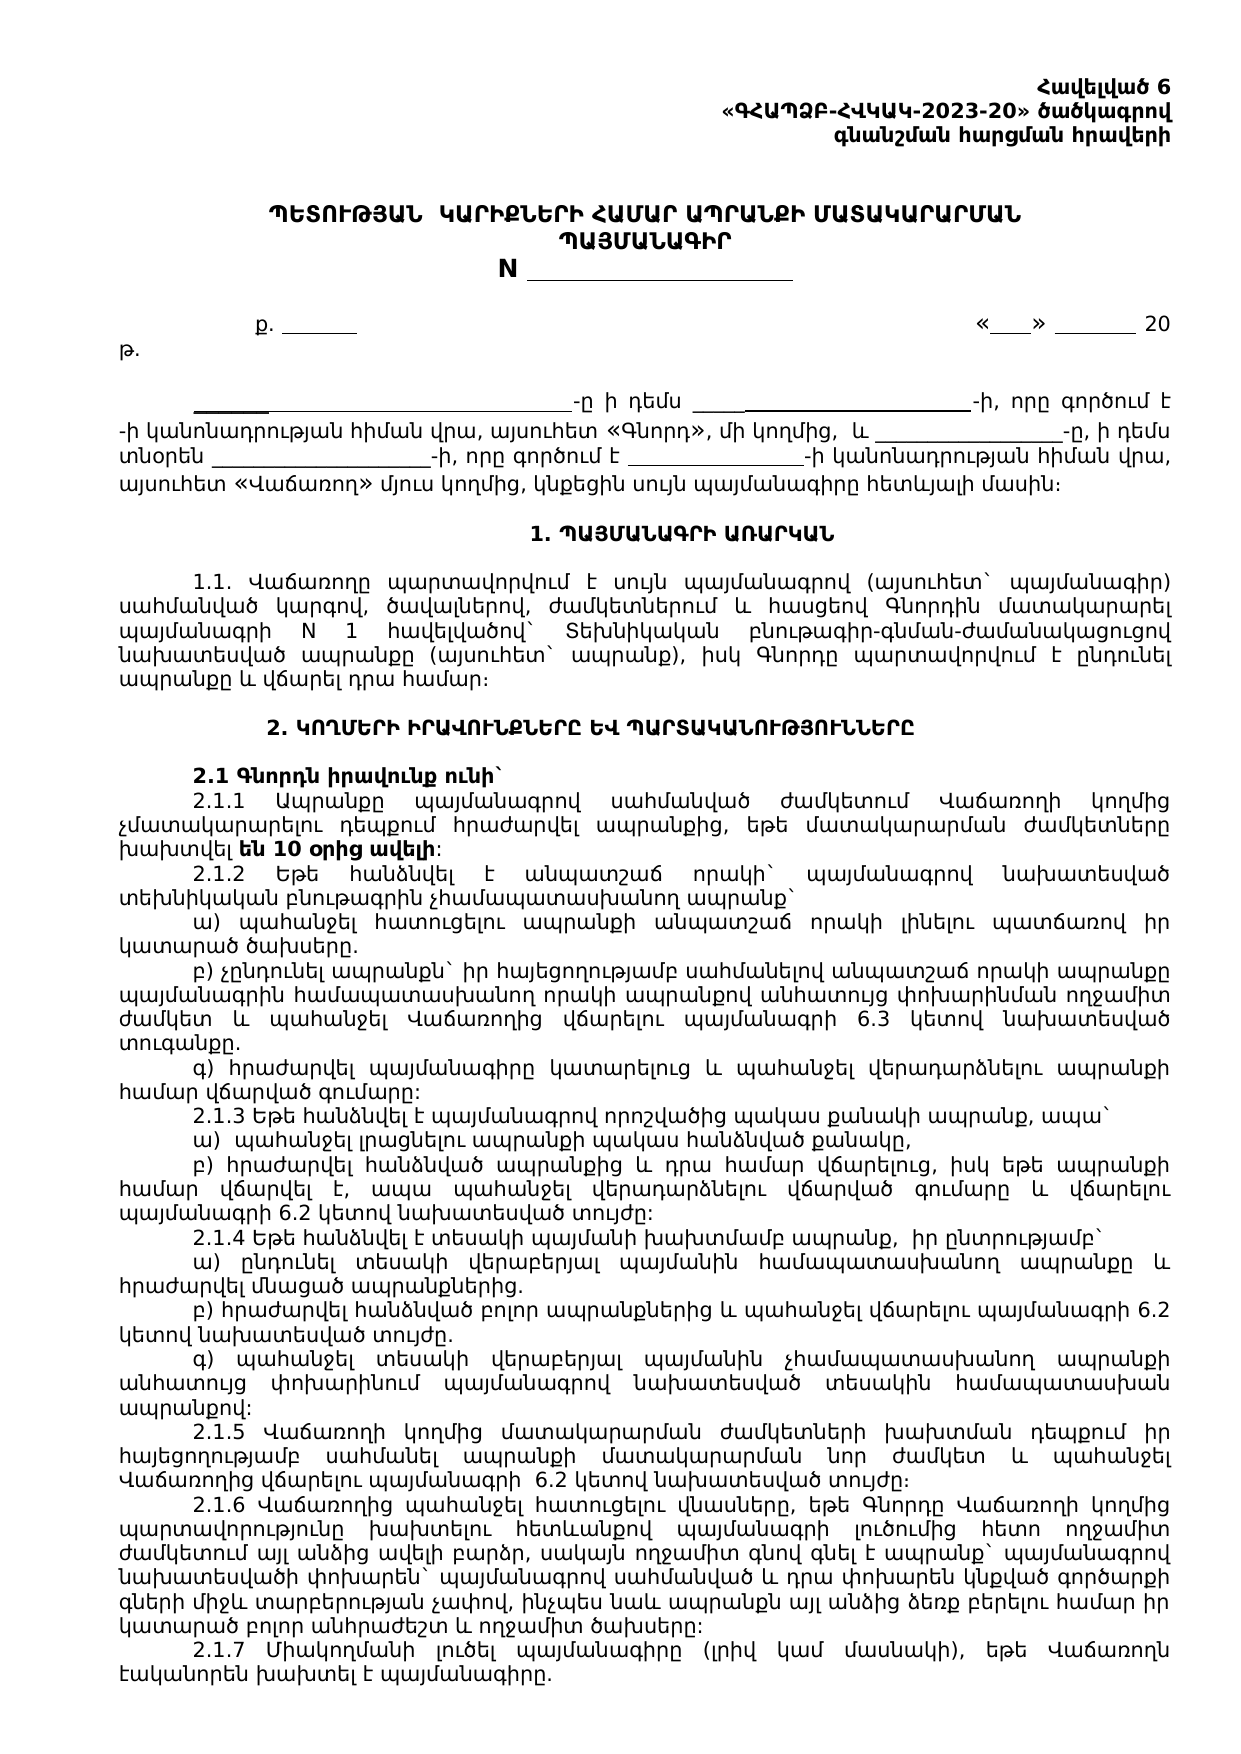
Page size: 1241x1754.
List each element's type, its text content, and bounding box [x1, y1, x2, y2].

text 1. ՊԱՅՄԱՆԱԳՐԻ ԱՌԱՐԿԱՆ [118, 522, 1171, 546]
text բ) հրաժարվել հանձնված բոլոր ապրանքներից և պահանջել վճարելու պայմանագրի 6.2 կետով նախատեսված տույժը. [118, 1298, 1171, 1347]
text գ) պահանջել տեսակի վերաբերյալ պայմանին չհամապատասխանող ապրանքի անհատույց փոխարինում պայմանագրով նախատեսված տեսակին համապատասխան ապրանքով: [118, 1347, 1171, 1420]
text ք. « » 20 թ. [118, 308, 1171, 361]
text բ) հրաժարվել հանձնված ապրանքից և դրա համար վճարելուց, իսկ եթե ապրանքի համար վճարվել է, ապա պահանջել վերադարձնելու վճարված գումարը և վճարելու պայմանագրի 6.2 կետով նախատեսված տույժը: [118, 1153, 1171, 1226]
text N [104, 254, 1171, 284]
text Հավելված 6 [118, 75, 1171, 99]
text ______ -ը ի դեմս _____ -ի, որը գործում է -ի կանոնադրության հիման վրա, այսուհետ «Գնորդ», մի կողմից, և __________________-ը, ի դեմս տնօրեն _____________________-ի, որը գործում է -ի կանոնադրության հիման վրա, այսուհետ «Վաճառող» մյուս կողմից, կնքեցին սույն պայմանագիրը հետևյալի մասին։ [118, 386, 1171, 497]
text գնանշման հարցման հրավերի [118, 123, 1171, 148]
text ՊԱՅՄԱՆԱԳԻՐ [104, 228, 1171, 254]
text 2.1.4 Եթե հանձնվել է տեսակի պայմանի խախտմամբ ապրանք, իր ընտրությամբ` [118, 1226, 1171, 1250]
text ա) ընդունել տեսակի վերաբերյալ պայմանին համապատասխանող ապրանքը և հրաժարվել մնացած ապրանքներից. [118, 1250, 1171, 1298]
text գ) հրաժարվել պայմանագիրը կատարելուց և պահանջել վերադարձնելու ապրանքի համար վճարված գումարը: [118, 1056, 1171, 1104]
text 2.1.6 Վաճառողից պահանջել հատուցելու վնասները, եթե Գնորդը Վաճառողի կողմից պարտավորությունը խախտելու հետևանքով պայմանագրի լուծումից հետո ողջամիտ ժամկետում այլ անձից ավելի բարձր, սակայն ողջամիտ գնով գնել է ապրանք` պայմանագրով նախատեսվածի փոխարեն` պայմանագրով սահմանված և դրա փոխարեն կնքված գործարքի գների միջև տարբերության չափով, ինչպես նաև ապրանքն այլ անձից ձեռք բերելու համար իր կատարած բոլոր անհրաժեշտ և ողջամիտ ծախսերը: [118, 1493, 1171, 1638]
text 2.1.7 Միակողմանի լուծել պայմանագիրը (լրիվ կամ մասնակի), եթե Վաճառողն էականորեն խախտել է պայմանագիրը. [118, 1638, 1171, 1687]
text 2.1 Գնորդն իրավունք ունի` [118, 764, 1171, 789]
text «ԳՀԱՊՁԲ-ՀՎԿԱԿ-2023-20» ծածկագրով [118, 99, 1171, 123]
text ա) պահանջել լրացնելու ապրանքի պակաս հանձնված քանակը, [118, 1128, 1171, 1153]
text ՊԵՏՈՒԹՅԱՆ ԿԱՐԻՔՆԵՐԻ ՀԱՄԱՐ ԱՊՐԱՆՔԻ ՄԱՏԱԿԱՐԱՐՄԱՆ [104, 201, 1171, 228]
text 2.1.5 Վաճառողի կողմից մատակարարման ժամկետների խախտման դեպքում իր հայեցողությամբ սահմանել ապրանքի մատակարարման նոր ժամկետ և պահանջել Վաճառողից վճարելու պայմանագրի 6.2 կետով նախատեսված տույժը։ [118, 1420, 1171, 1493]
text 1.1. Վաճառողը պարտավորվում է սույն պայմանագրով (այսուհետ` պայմանագիր) սահմանված կարգով, ծավալներով, ժամկետներում և հասցեով Գնորդին մատակարարել պայմանագրի N 1 հավելվածով` Տեխնիկական բնութագիր-գնման-ժամանակացուցով նախատեսված ապրանքը (այսուհետ` ապրանք), իսկ Գնորդը պարտավորվում է ընդունել ապրանքը և վճարել դրա համար։ [118, 570, 1171, 692]
text 2.1.2 Եթե հանձնվել է անպատշաճ որակի` պայմանագրով նախատեսված տեխնիկական բնութագրին չհամապատասխանող ապրանք` [118, 862, 1171, 910]
text ա) պահանջել հատուցելու ապրանքի անպատշաճ որակի լինելու պատճառով իր կատարած ծախսերը. [118, 910, 1171, 959]
text 2.1.3 Եթե հանձնվել է պայմանագրով որոշվածից պակաս քանակի ապրանք, ապա` [118, 1104, 1171, 1128]
text բ) չընդունել ապրանքն` իր հայեցողությամբ սահմանելով անպատշաճ որակի ապրանքը պայմանագրին համապատասխանող որակի ապրանքով անհատույց փոխարինման ողջամիտ ժամկետ և պահանջել Վաճառողից վճարելու պայմանագրի 6.3 կետով նախատեսված տուգանքը. [118, 959, 1171, 1056]
text 2. ԿՈՂՄԵՐԻ ԻՐԱՎՈՒՆՔՆԵՐԸ ԵՎ ՊԱՐՏԱԿԱՆՈՒԹՅՈՒՆՆԵՐԸ [118, 716, 1171, 740]
text 2.1.1 Ապրանքը պայմանագրով սահմանված ժամկետում Վաճառողի կողմից չմատակարարելու դեպքում հրաժարվել ապրանքից, եթե մատակարարման ժամկետները խախտվել են 10 օրից ավելի: [118, 789, 1171, 862]
